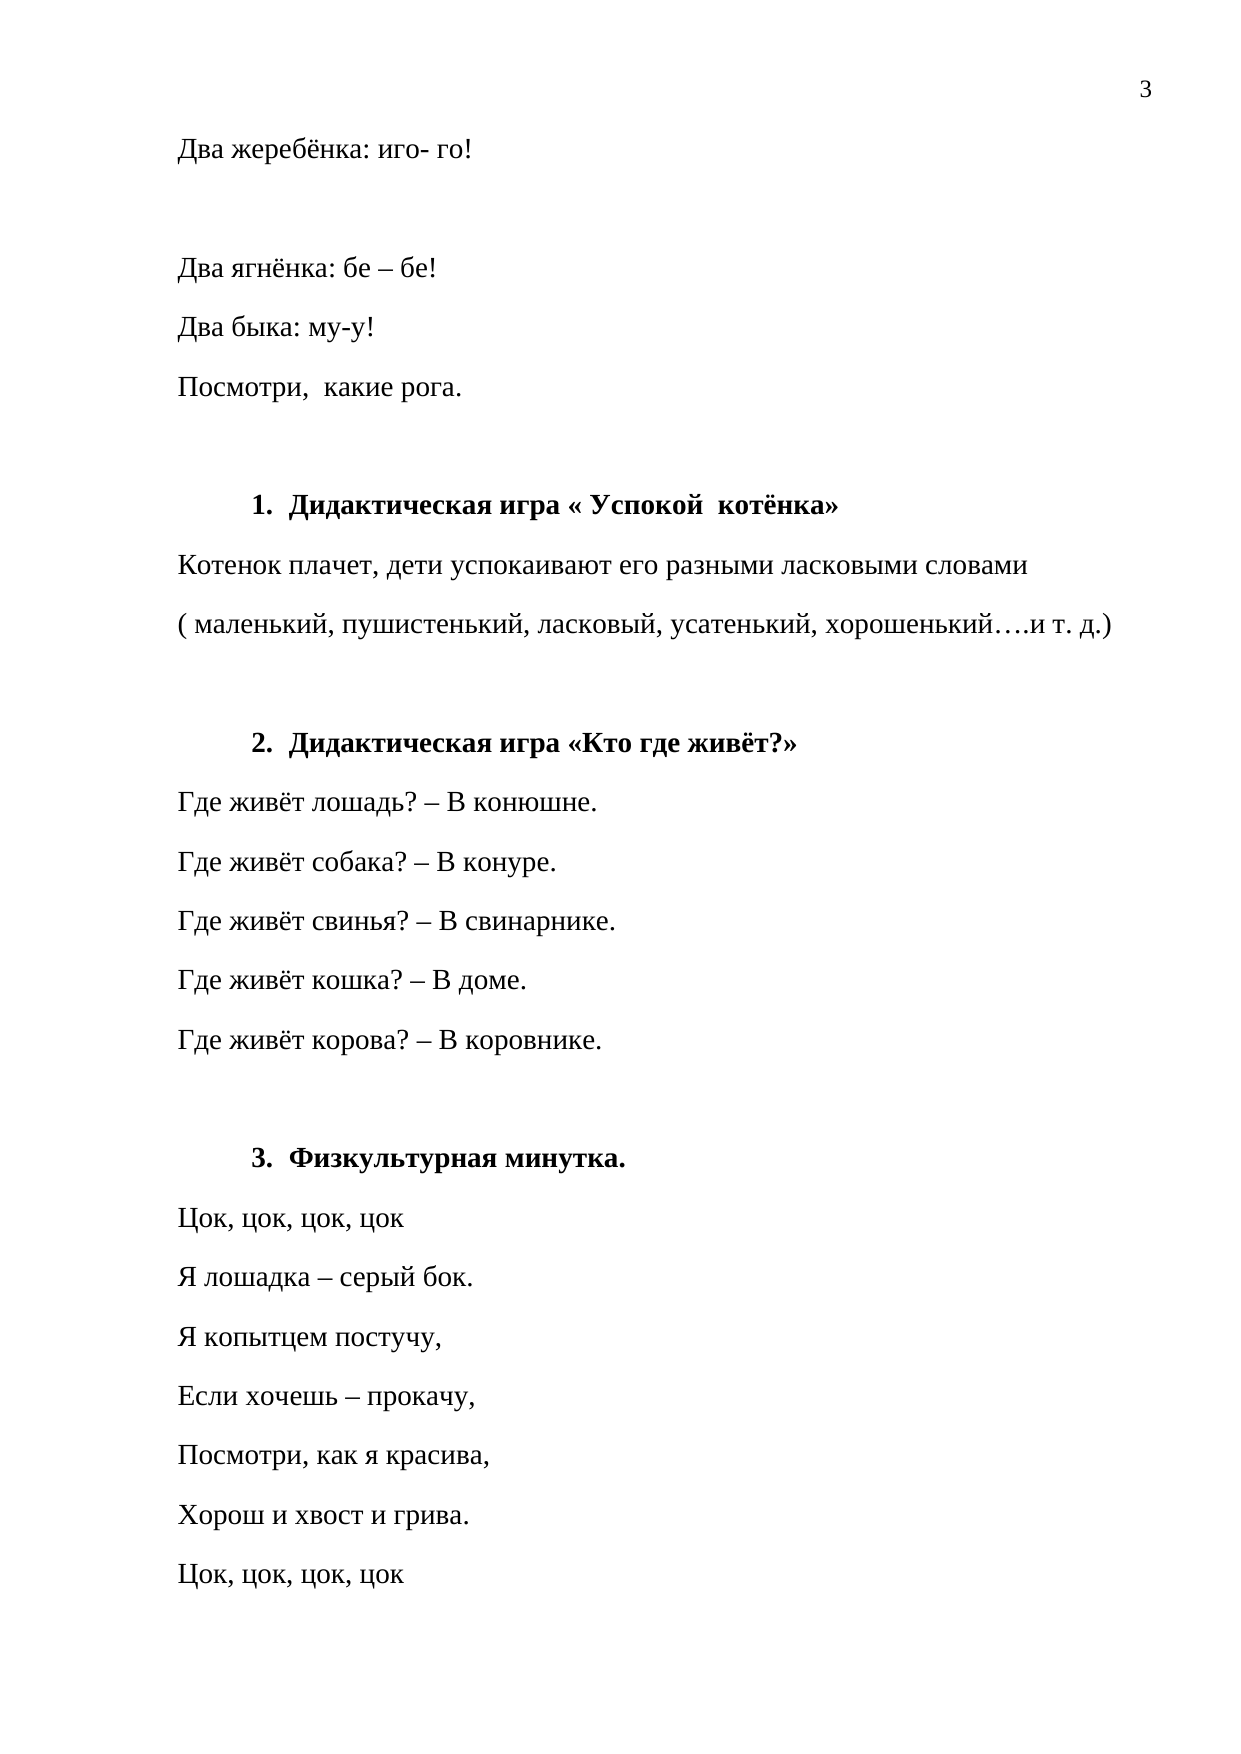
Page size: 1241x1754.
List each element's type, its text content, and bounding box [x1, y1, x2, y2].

text Два быка: му-у! [177, 309, 1152, 343]
list Дидактическая игра « Успокой котёнка» [251, 487, 1152, 521]
text Цок, цок, цок, цок [177, 1556, 1152, 1590]
text Где живёт лошадь? – В конюшне. [177, 784, 1152, 818]
text Я копытцем постучу, [177, 1319, 1152, 1352]
text Цок, цок, цок, цок [177, 1200, 1152, 1233]
text Хорош и хвост и грива. [177, 1497, 1152, 1530]
text Где живёт собака? – В конуре. [177, 844, 1152, 877]
text Два ягнёнка: бе – бе! [177, 250, 1152, 283]
list Физкультурная минутка. [251, 1141, 1152, 1174]
text ( маленький, пушистенький, ласковый, усатенький, хорошенький….и т. д.) [177, 606, 1152, 640]
text Где живёт корова? – В коровнике. [177, 1022, 1152, 1055]
text Посмотри, какие рога. [177, 369, 1152, 402]
text Где живёт свинья? – В свинарнике. [177, 903, 1152, 937]
text Два жеребёнка: иго- го! [177, 131, 1152, 165]
list Дидактическая игра «Кто где живёт?» [251, 725, 1152, 758]
text Если хочешь – прокачу, [177, 1378, 1152, 1412]
text Котенок плачет, дети успокаивают его разными ласковыми словами [177, 547, 1152, 580]
text Посмотри, как я красива, [177, 1437, 1152, 1471]
text Где живёт кошка? – В доме. [177, 962, 1152, 996]
text Я лошадка – серый бок. [177, 1259, 1152, 1293]
